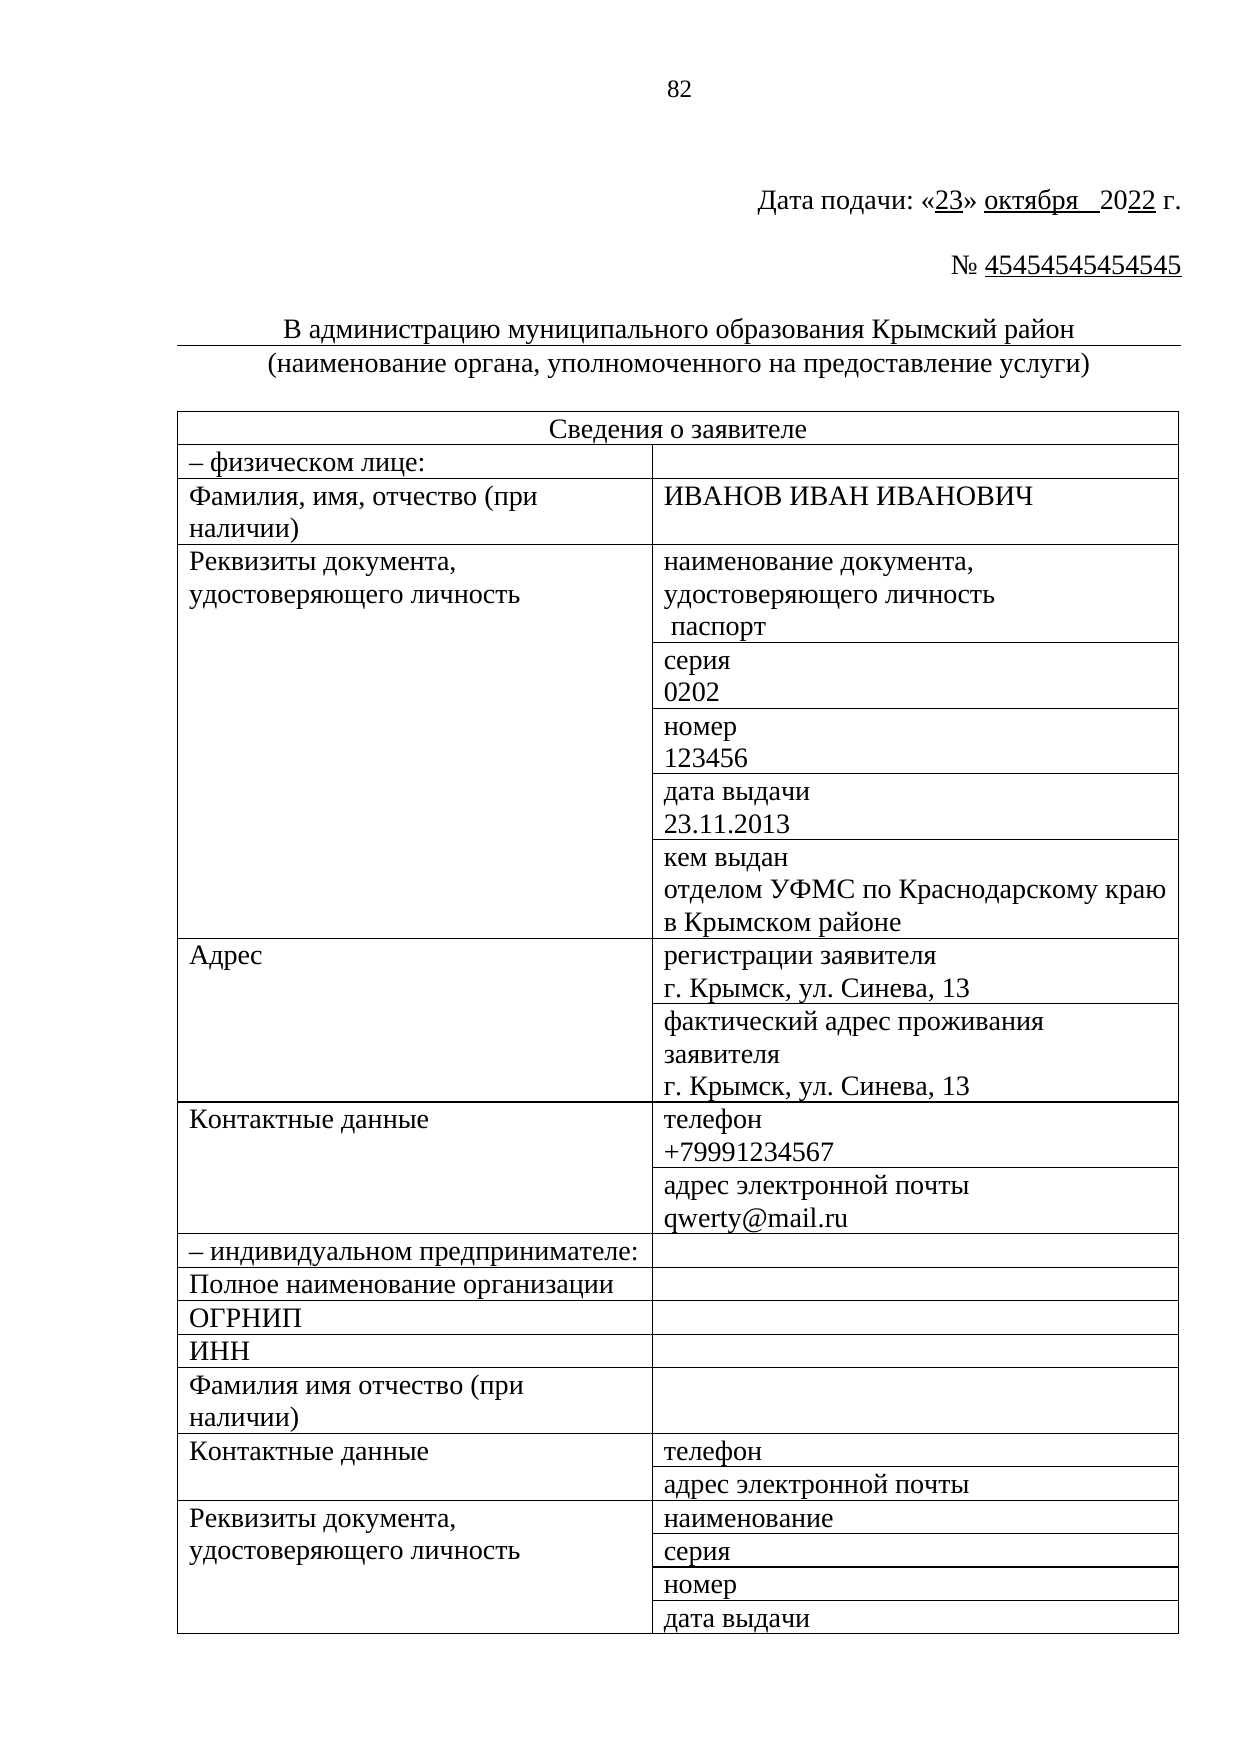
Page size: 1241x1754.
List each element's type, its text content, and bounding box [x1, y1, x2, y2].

table_cell [653, 445, 1178, 478]
table_cell наименование [653, 1501, 1178, 1533]
table_cell Адрес [178, 939, 652, 1101]
table_cell регистрации заявителя г. Крымск, ул. Синева, 13 [653, 939, 1178, 1003]
table_cell ИНН [178, 1335, 652, 1367]
table_cell [653, 1301, 1178, 1333]
table_cell номер [653, 1568, 1178, 1600]
table_cell ОГРНИП [178, 1301, 652, 1333]
table_cell Реквизиты документа, удостоверяющего личность [178, 545, 652, 937]
table_cell наименование документа, удостоверяющего личность паспорт [653, 545, 1178, 642]
table_cell (наименование органа, уполномоченного на предоставление услуги) [177, 346, 1181, 378]
table_cell телефон +79991234567 [653, 1103, 1178, 1167]
table_cell ИВАНОВ ИВАН ИВАНОВИЧ [653, 479, 1178, 543]
table_cell номер 123456 [653, 709, 1178, 773]
table_cell Контактные данные [178, 1434, 652, 1499]
table_cell Фамилия, имя, отчество (при наличии) [178, 479, 652, 543]
table_cell серия [653, 1534, 1178, 1566]
text № 45454545454545 [177, 248, 1181, 280]
table_cell дата выдачи [653, 1601, 1178, 1633]
table_cell адрес электронной почты [653, 1467, 1178, 1499]
table_cell Фамилия имя отчество (при наличии) [178, 1368, 652, 1433]
table_cell [653, 1234, 1178, 1267]
text Дата подачи: «23» октября 2022 г. [177, 183, 1181, 215]
table_cell кем выдан отделом УФМС по Краснодарскому краю в Крымском районе [653, 840, 1178, 937]
table_cell [653, 1268, 1178, 1300]
table_cell телефон [653, 1434, 1178, 1466]
table_cell [653, 1335, 1178, 1367]
table_cell дата выдачи 23.11.2013 [653, 774, 1178, 839]
table_cell – индивидуальном предпринимателе: [178, 1234, 652, 1267]
table_cell серия 0202 [653, 643, 1178, 707]
table_header Сведения о заявителе [178, 412, 1178, 444]
table_cell фактический адрес проживания заявителя г. Крымск, ул. Синева, 13 [653, 1004, 1178, 1101]
table_cell Контактные данные [178, 1103, 652, 1233]
table_cell Реквизиты документа, удостоверяющего личность [178, 1501, 652, 1633]
table_cell [653, 1368, 1178, 1433]
table_cell – физическом лице: [178, 445, 652, 478]
table_cell Полное наименование организации [178, 1268, 652, 1300]
table_cell адрес электронной почты qwerty@mail.ru [653, 1168, 1178, 1233]
table_header В администрацию муниципального образования Крымский район [177, 313, 1181, 345]
